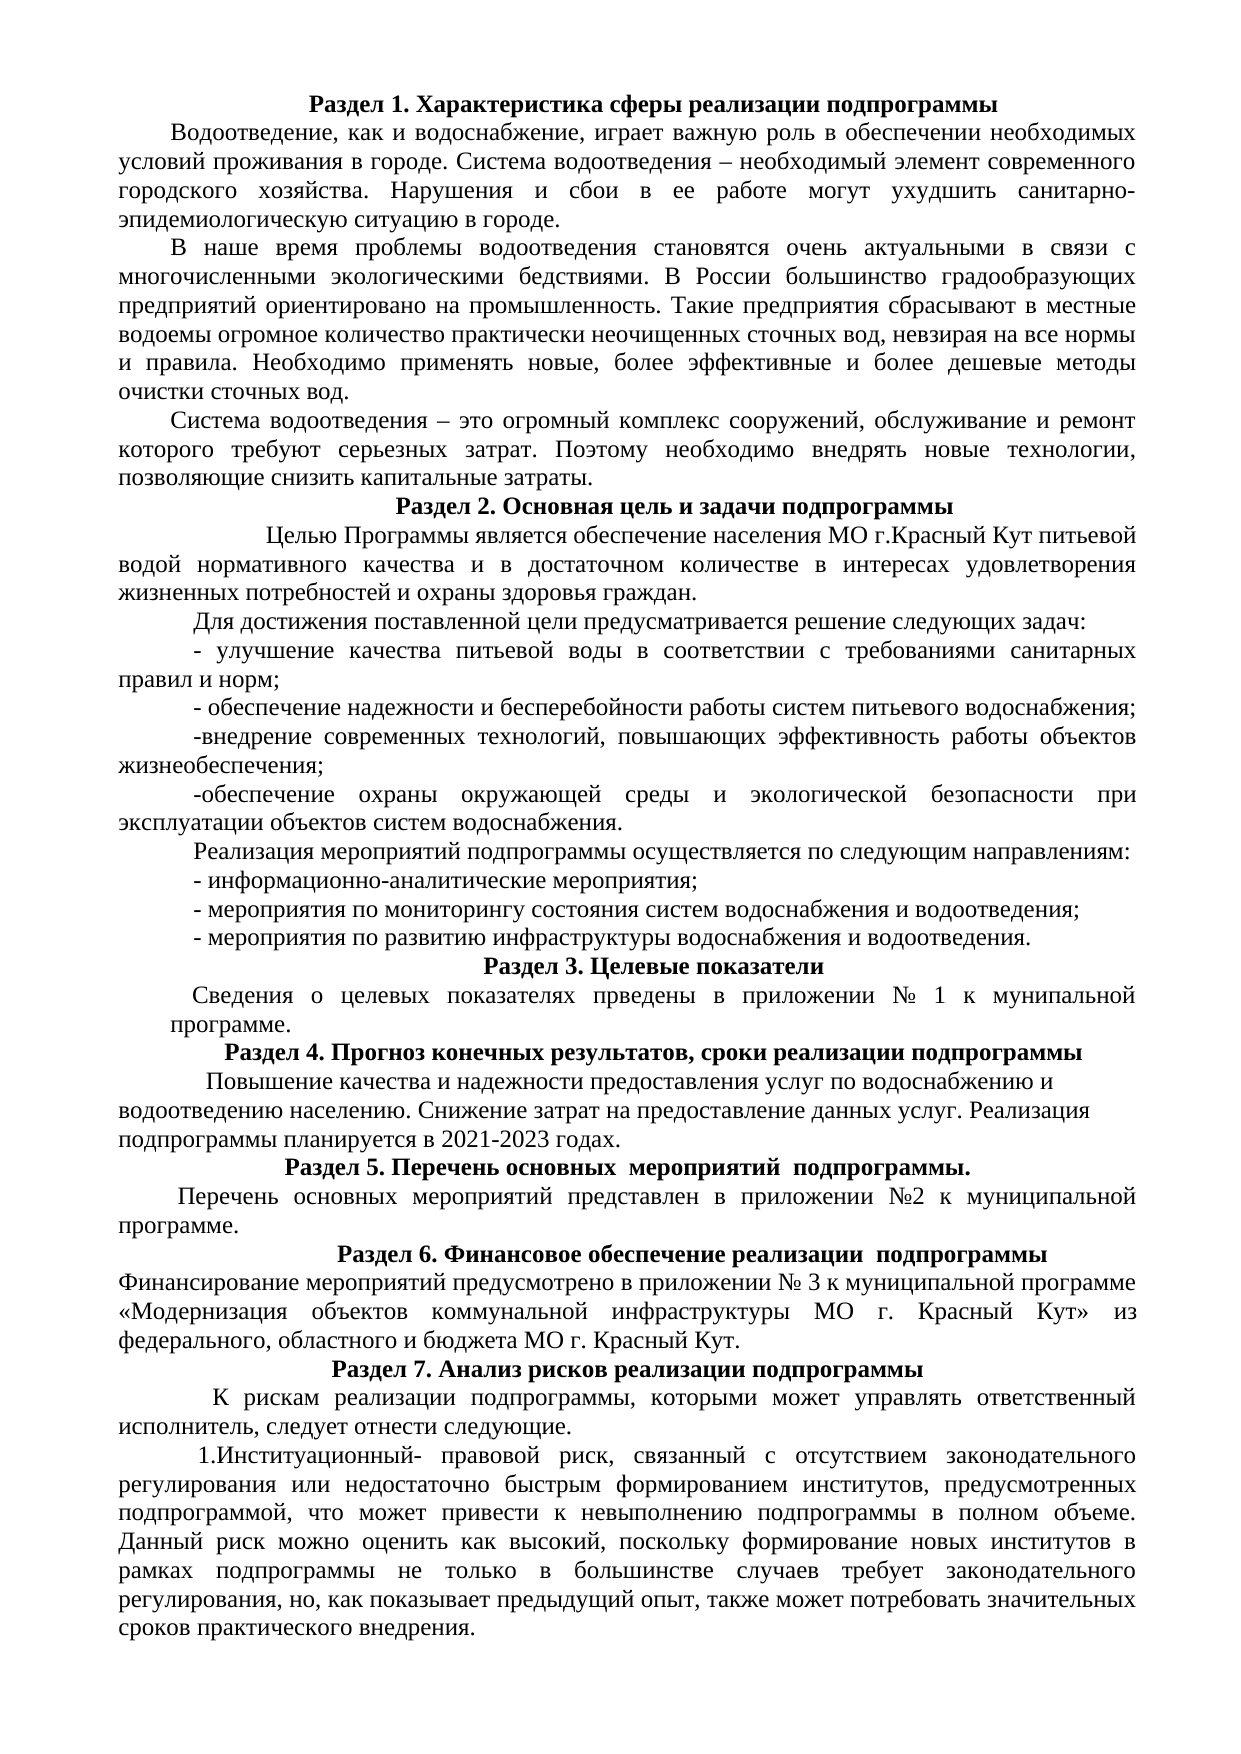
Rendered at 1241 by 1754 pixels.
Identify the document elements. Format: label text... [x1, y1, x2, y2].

text Раздел 4. Прогноз конечных результатов, сроки реализации подпрограммы [170, 1037, 1137, 1066]
text Для достижения поставленной цели предусматривается решение следующих задач: [118, 606, 1137, 635]
text - мероприятия по развитию инфраструктуры водоснабжения и водоотведения. [118, 922, 1137, 951]
text В наше время проблемы водоотведения становятся очень актуальными в связи с многочисленными экологическими бедствиями. В России большинство градообразующих предприятий ориентировано на промышленность. Такие предприятия сбрасывают в местные водоемы огромное количество практически неочищенных сточных вод, невзирая на все нормы и правила. Необходимо применять новые, более эффективные и более дешевые методы очистки сточных вод. [118, 232, 1137, 405]
text Система водоотведения – это огромный комплекс сооружений, обслуживание и ремонт которого требуют серьезных затрат. Поэтому необходимо внедрять новые технологии, позволяющие снизить капитальные затраты. [118, 405, 1137, 491]
text Раздел 2. Основная цель и задачи подпрограммы [170, 491, 1137, 520]
text -внедрение современных технологий, повышающих эффективность работы объектов жизнеобеспечения; [118, 721, 1137, 779]
text Раздел 7. Анализ рисков реализации подпрограммы [118, 1354, 1137, 1382]
text - мероприятия по мониторингу состояния систем водоснабжения и водоотведения; [118, 894, 1137, 922]
text Перечень основных мероприятий представлен в приложении №2 к муниципальной программе. [118, 1181, 1137, 1239]
text Водоотведение, как и водоснабжение, играет важную роль в обеспечении необходимых условий проживания в городе. Система водоотведения – необходимый элемент современного городского хозяйства. Нарушения и сбои в ее работе могут ухудшить санитарно-эпидемиологическую ситуацию в городе. [118, 117, 1137, 232]
text Повышение качества и надежности предоставления услуг по водоснабжению и водоотведению населению. Снижение затрат на предоставление данных услуг. Реализация подпрограммы планируется в 2021-2023 годах. [118, 1066, 1137, 1152]
text Финансирование мероприятий предусмотрено в приложении № 3 к муниципальной программе «Модернизация объектов коммунальной инфраструктуры МО г. Красный Кут» из федерального, областного и бюджета МО г. Красный Кут. [118, 1267, 1137, 1354]
text Раздел 6. Финансовое обеспечение реализации подпрограммы [118, 1239, 1137, 1267]
text Раздел 1. Характеристика сферы реализации подпрограммы [170, 89, 1137, 117]
text - обеспечение надежности и бесперебойности работы систем питьевого водоснабжения; [118, 692, 1137, 721]
text - информационно-аналитические мероприятия; [118, 865, 1137, 894]
text Целью Программы является обеспечение населения МО г.Красный Кут питьевой водой нормативного качества и в достаточном количестве в интересах удовлетворения жизненных потребностей и охраны здоровья граждан. [118, 520, 1137, 606]
text Сведения о целевых показателях прведены в приложении № 1 к мунипальной программе. [170, 980, 1137, 1037]
text Реализация мероприятий подпрограммы осуществляется по следующим направлениям: [118, 836, 1137, 865]
text К рискам реализации подпрограммы, которыми может управлять ответственный исполнитель, следует отнести следующие. [118, 1382, 1137, 1440]
text -обеспечение охраны окружающей среды и экологической безопасности при эксплуатации объектов систем водоснабжения. [118, 779, 1137, 836]
text - улучшение качества питьевой воды в соответствии с требованиями санитарных правил и норм; [118, 635, 1137, 692]
text Раздел 5. Перечень основных мероприятий подпрограммы. [118, 1152, 1137, 1181]
text Раздел 3. Целевые показатели [170, 951, 1137, 980]
text 1.Институационный- правовой риск, связанный с отсутствием законодательного регулирования или недостаточно быстрым формированием институтов, предусмотренных подпрограммой, что может привести к невыполнению подпрограммы в полном объеме. Данный риск можно оценить как высокий, поскольку формирование новых институтов в рамках подпрограммы не только в большинстве случаев требует законодательного регулирования, но, как показывает предыдущий опыт, также может потребовать значительных сроков практического внедрения. [118, 1440, 1137, 1641]
